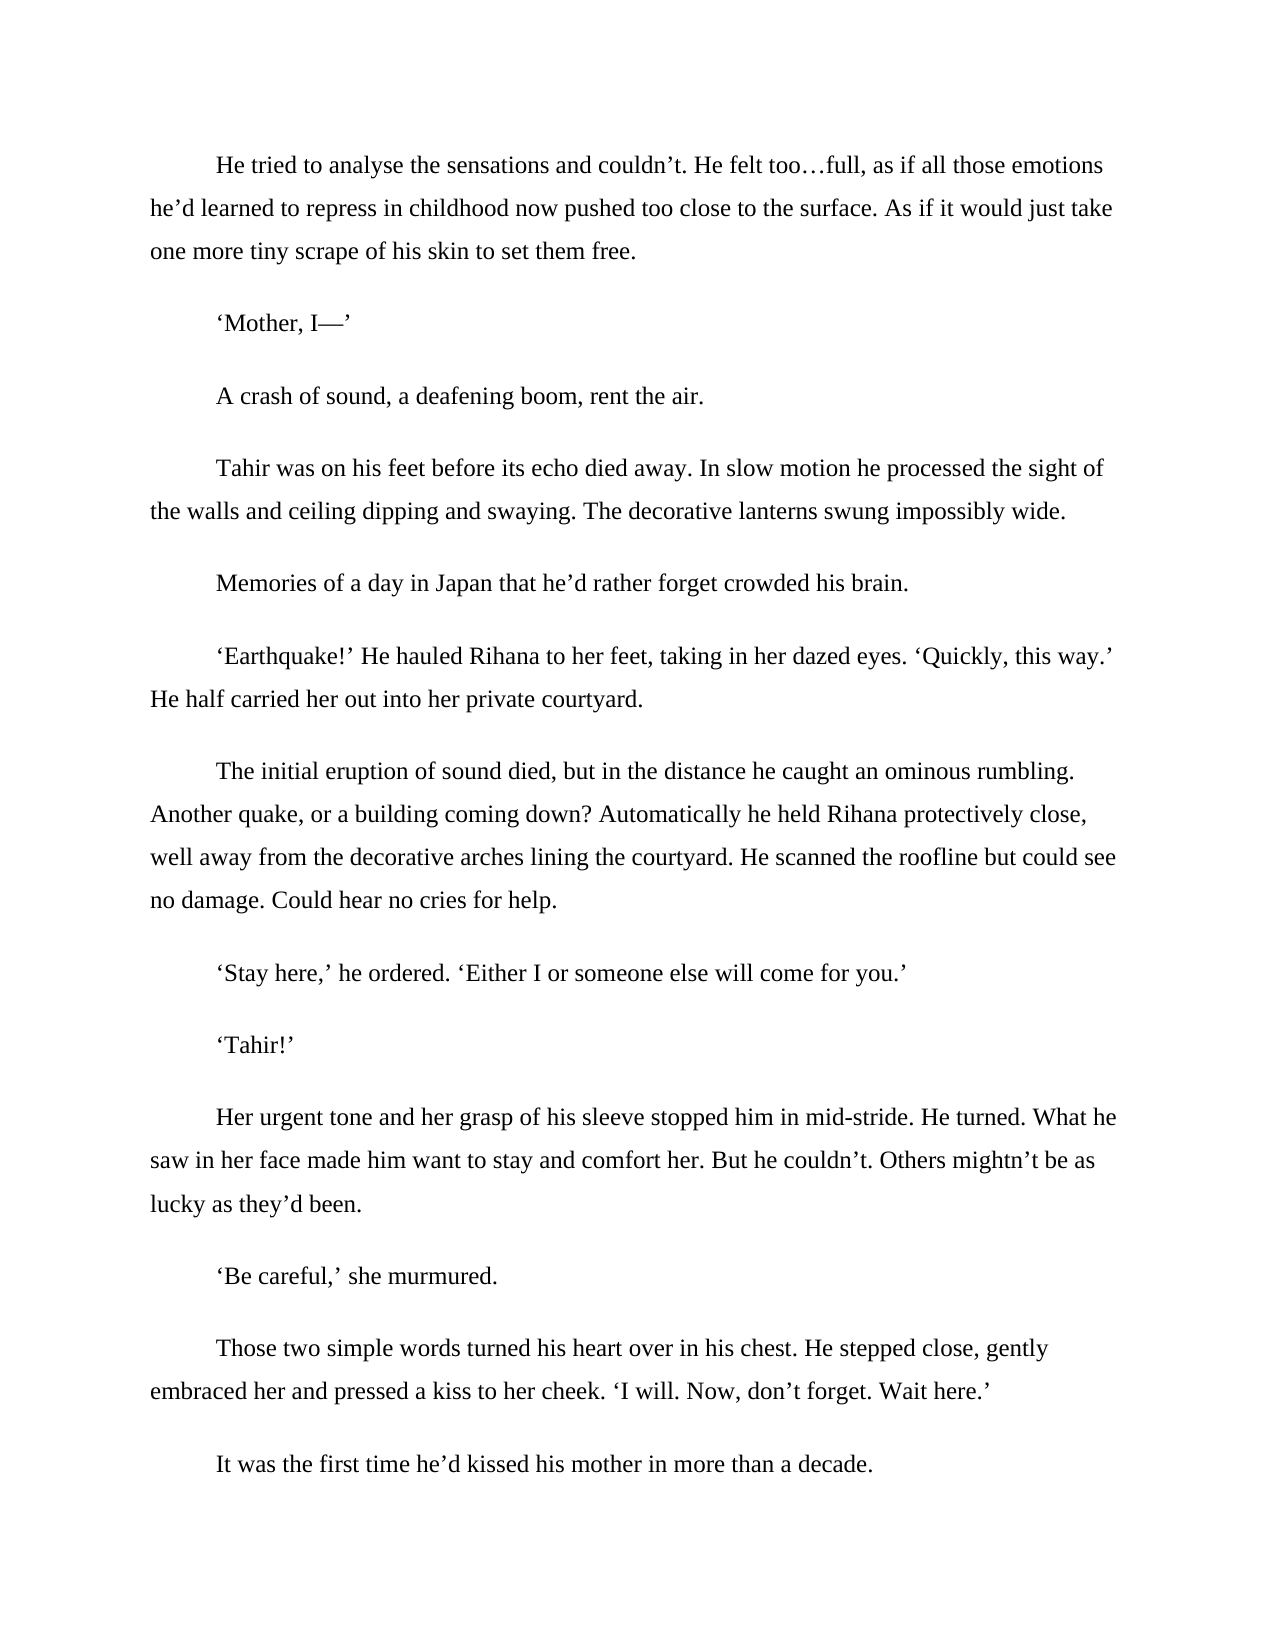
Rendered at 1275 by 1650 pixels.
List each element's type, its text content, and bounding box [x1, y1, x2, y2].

text It was the first time he’d kissed his mother in more than a decade. [150, 1449, 1125, 1477]
text ‘Earthquake!’ He hauled Rihana to her feet, taking in her dazed eyes. ‘Quickly, this way.’ He half carried her out into her private courtyard. [150, 641, 1125, 713]
text Those two simple words turned his heart over in his chest. He stepped close, gently embraced her and pressed a kiss to her cheek. ‘I will. Now, don’t forget. Wait here.’ [150, 1333, 1125, 1405]
text Her urgent tone and her grasp of his sleeve stopped him in mid-stride. He turned. What he saw in her face made him want to stay and comfort her. But he couldn’t. Others mightn’t be as lucky as they’d been. [150, 1102, 1125, 1217]
text He tried to analyse the sensations and couldn’t. He felt too…full, as if all those emotions he’d learned to repress in childhood now pushed too close to the surface. As if it would just take one more tiny scrape of his skin to set them free. [150, 150, 1125, 265]
text Tahir was on his feet before its echo died away. In slow motion he processed the sight of the walls and ceiling dipping and swaying. The decorative lanterns swung impossibly wide. [150, 453, 1125, 525]
text Memories of a day in Japan that he’d rather forget crowded his brain. [150, 568, 1125, 597]
text ‘Tahir!’ [150, 1030, 1125, 1059]
text The initial eruption of sound died, but in the distance he caught an ominous rumbling. Another quake, or a building coming down? Automatically he held Rihana protectively close, well away from the decorative arches lining the courtyard. He scanned the roofline but could see no damage. Could hear no cries for help. [150, 756, 1125, 914]
text ‘Mother, I—’ [150, 308, 1125, 337]
text A crash of sound, a deafening boom, rent the air. [150, 381, 1125, 409]
text ‘Be careful,’ she murmured. [150, 1261, 1125, 1290]
text ‘Stay here,’ he ordered. ‘Either I or someone else will come for you.’ [150, 958, 1125, 987]
